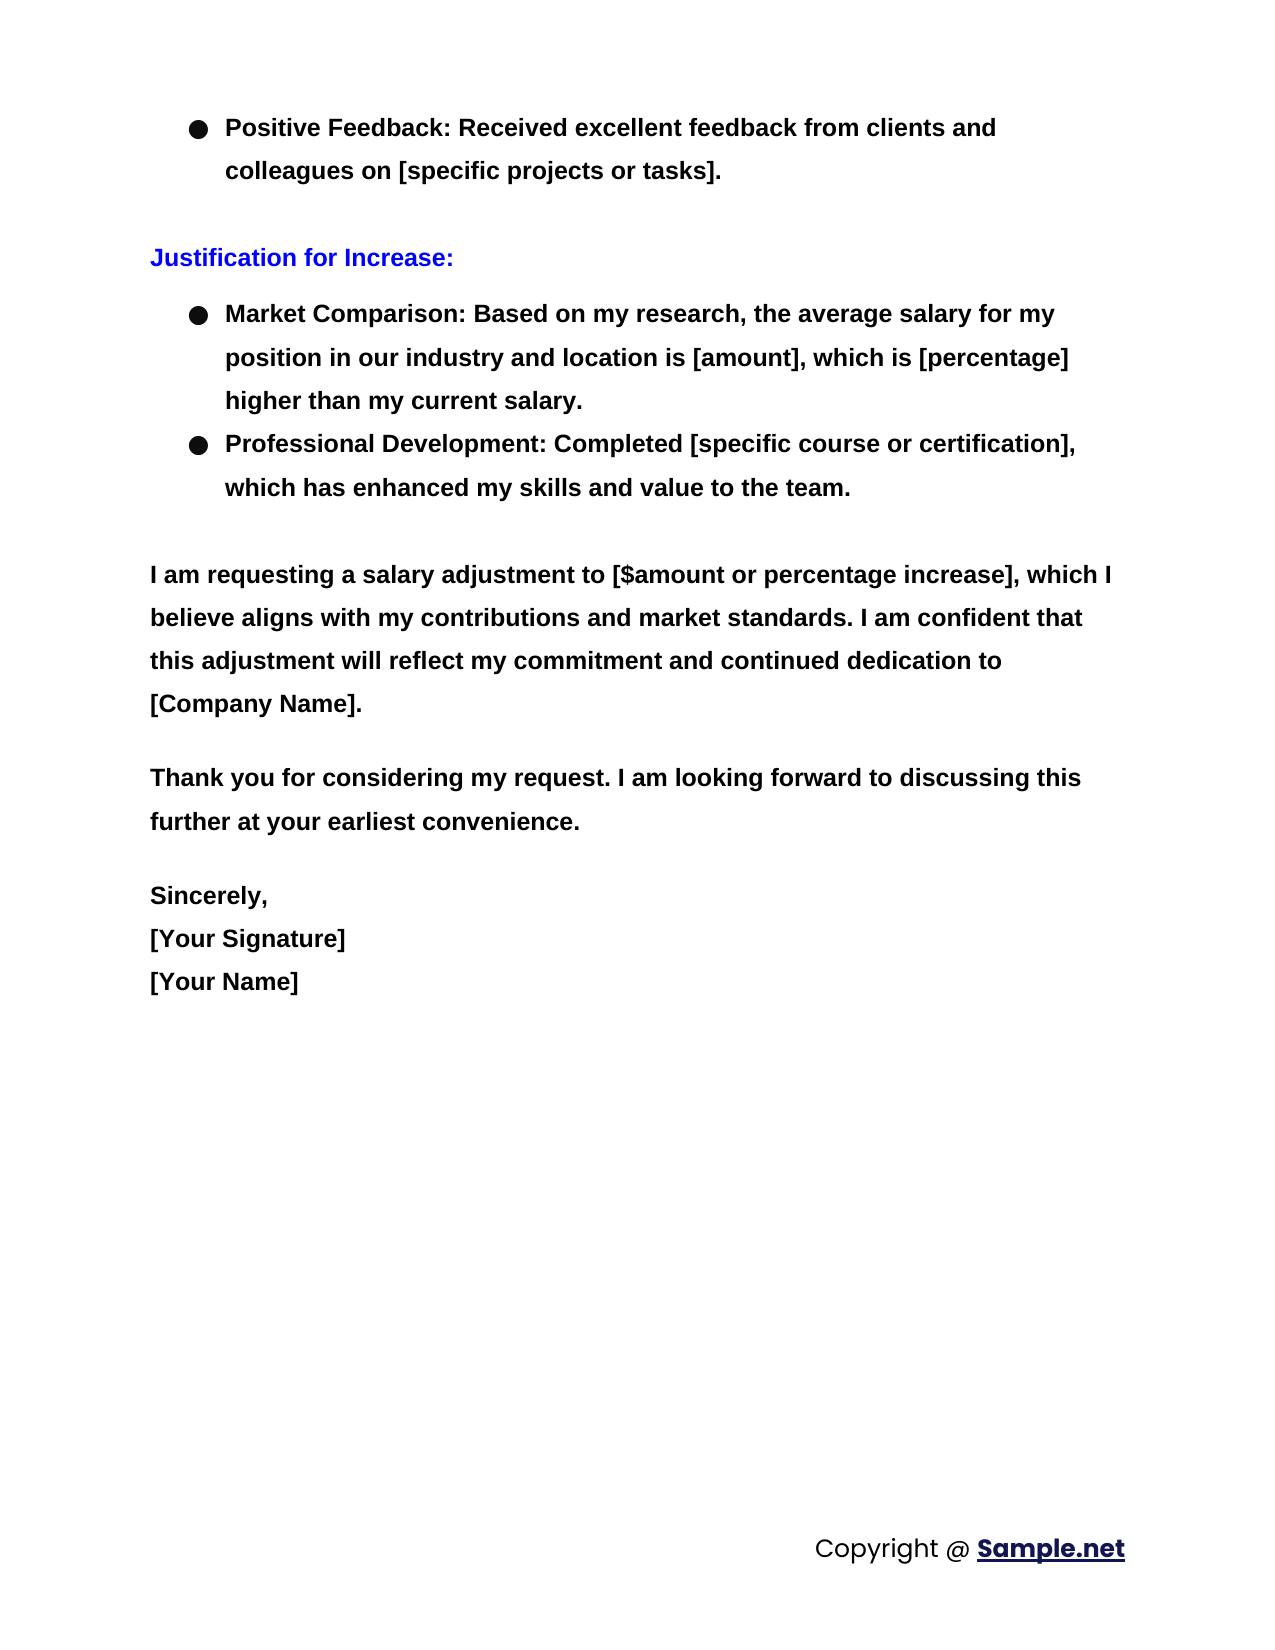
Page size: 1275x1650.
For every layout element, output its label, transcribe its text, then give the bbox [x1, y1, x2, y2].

list Market Comparison: Based on my research, the average salary for my position in our industry and location is [amount], which is [percentage] higher than my current salary. [187, 299, 1125, 414]
list Positive Feedback: Received excellent feedback from clients and colleagues on [specific projects or tasks]. [187, 112, 1125, 185]
text Sincerely, [Your Signature] [Your Name] [150, 881, 1125, 996]
text Thank you for considering my request. I am looking forward to discussing this further at your earliest convenience. [150, 763, 1125, 835]
text I am requesting a salary adjustment to [$amount or percentage increase], which I believe aligns with my contributions and market standards. I am confident that this adjustment will reflect my commitment and continued dedication to [Company Name]. [150, 560, 1125, 718]
list Professional Development: Completed [specific course or certification], which has enhanced my skills and value to the team. [187, 429, 1125, 502]
subtitle Justification for Increase: [150, 243, 1125, 272]
